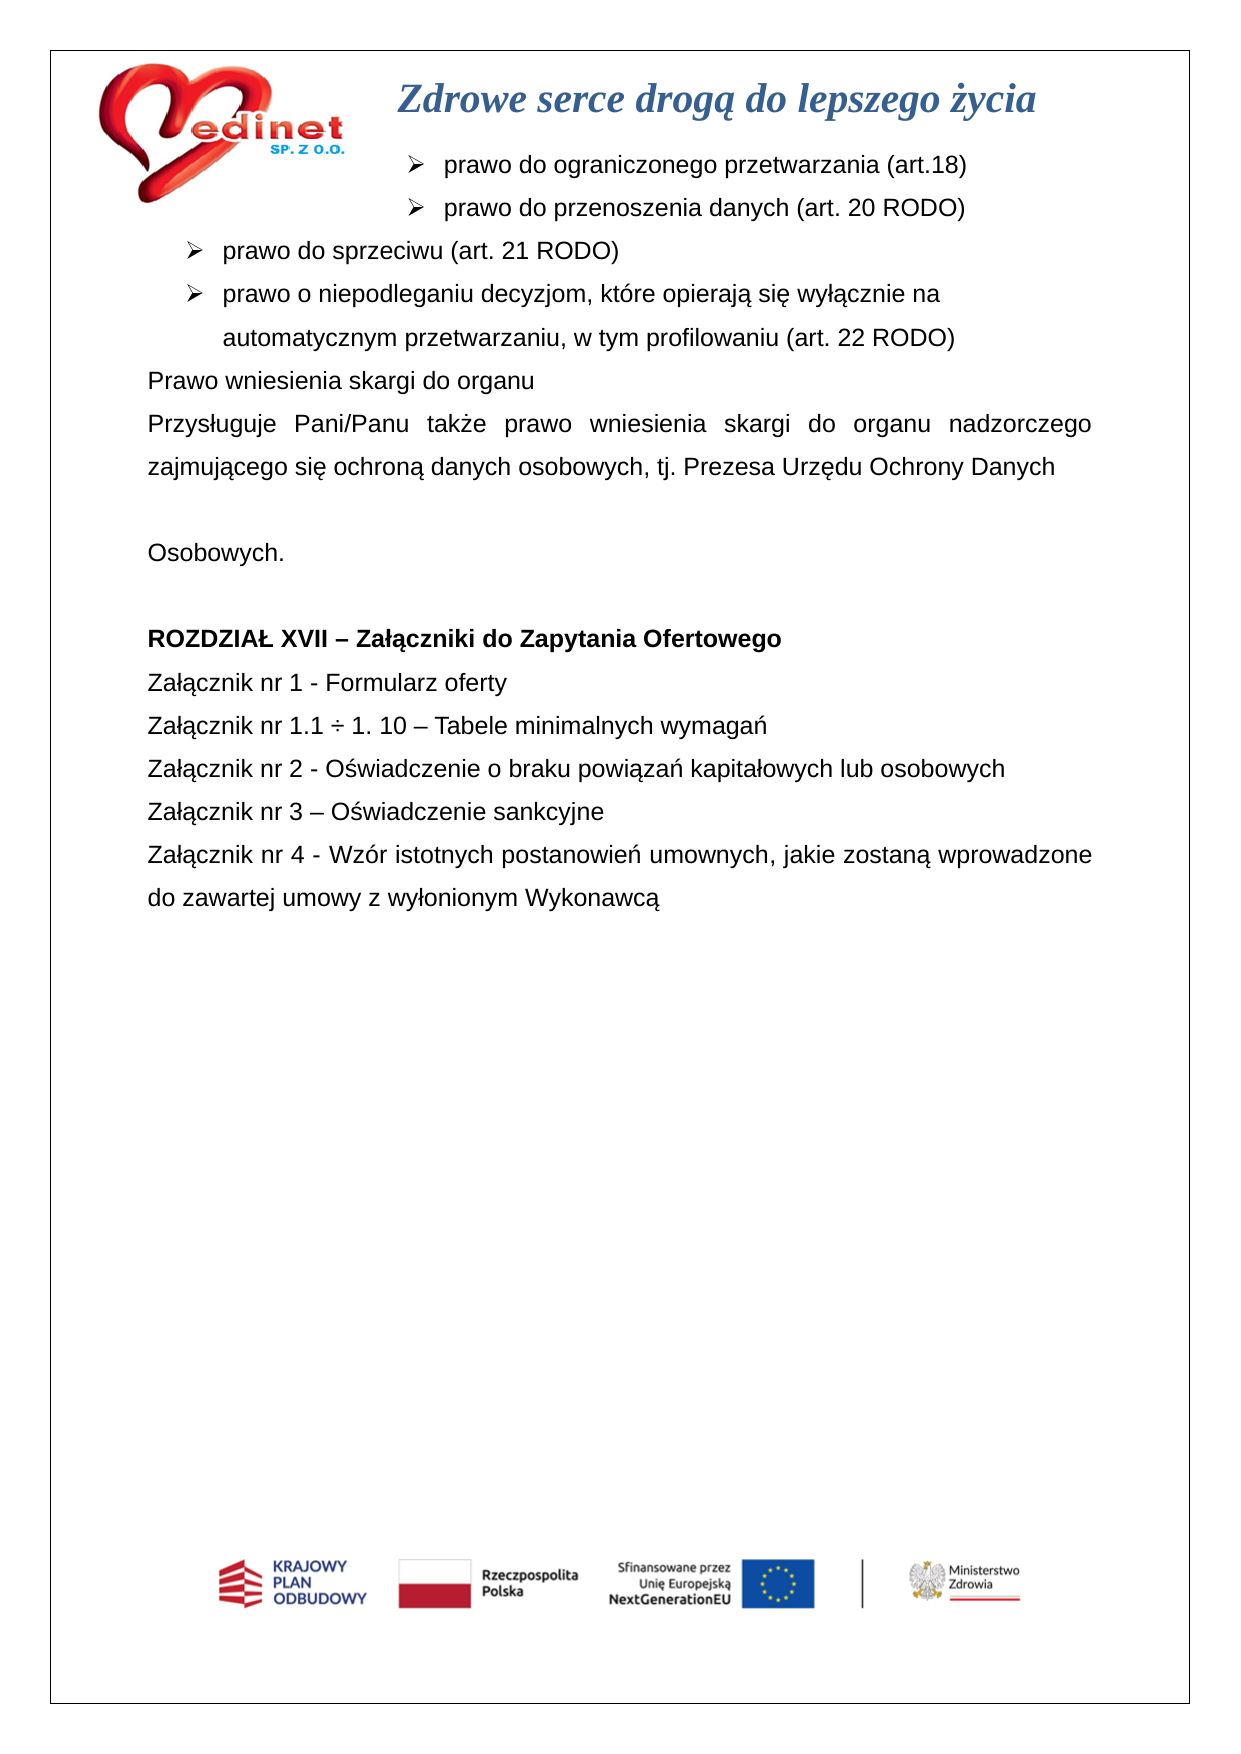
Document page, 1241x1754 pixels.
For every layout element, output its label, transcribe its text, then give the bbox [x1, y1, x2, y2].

picture [204, 1539, 1037, 1623]
text Załącznik nr 1.1 ÷ 1. 10 – Tabele minimalnych wymagań [147, 711, 1093, 739]
text Załącznik nr 1 - Formularz oferty [147, 668, 1093, 696]
picture [95, 60, 350, 206]
text Osobowych. [147, 538, 1093, 567]
list prawo do sprzeciwu (art. 21 RODO) [185, 236, 1093, 265]
text Załącznik nr 3 – Oświadczenie sankcyjne [147, 797, 1093, 826]
list prawo do przenoszenia danych (art. 20 RODO) [185, 193, 1093, 222]
text Prawo wniesienia skargi do organu [147, 366, 1093, 394]
text Załącznik nr 2 - Oświadczenie o braku powiązań kapitałowych lub osobowych [147, 754, 1093, 783]
text Załącznik nr 4 - Wzór istotnych postanowień umownych, jakie zostaną wprowadzone do zawartej umowy z wyłonionym Wykonawcą [147, 840, 1093, 912]
list prawo do ograniczonego przetwarzania (art.18) [185, 150, 1093, 178]
list ROZDZIAŁ XVII – Załączniki do Zapytania Ofertowego [147, 624, 1093, 653]
text Przysługuje Pani/Panu także prawo wniesienia skargi do organu nadzorczego zajmującego się ochroną danych osobowych, tj. Prezesa Urzędu Ochrony Danych [147, 409, 1093, 481]
list prawo o niepodleganiu decyzjom, które opierają się wyłącznie na automatycznym przetwarzaniu, w tym profilowaniu (art. 22 RODO) [185, 279, 1093, 351]
